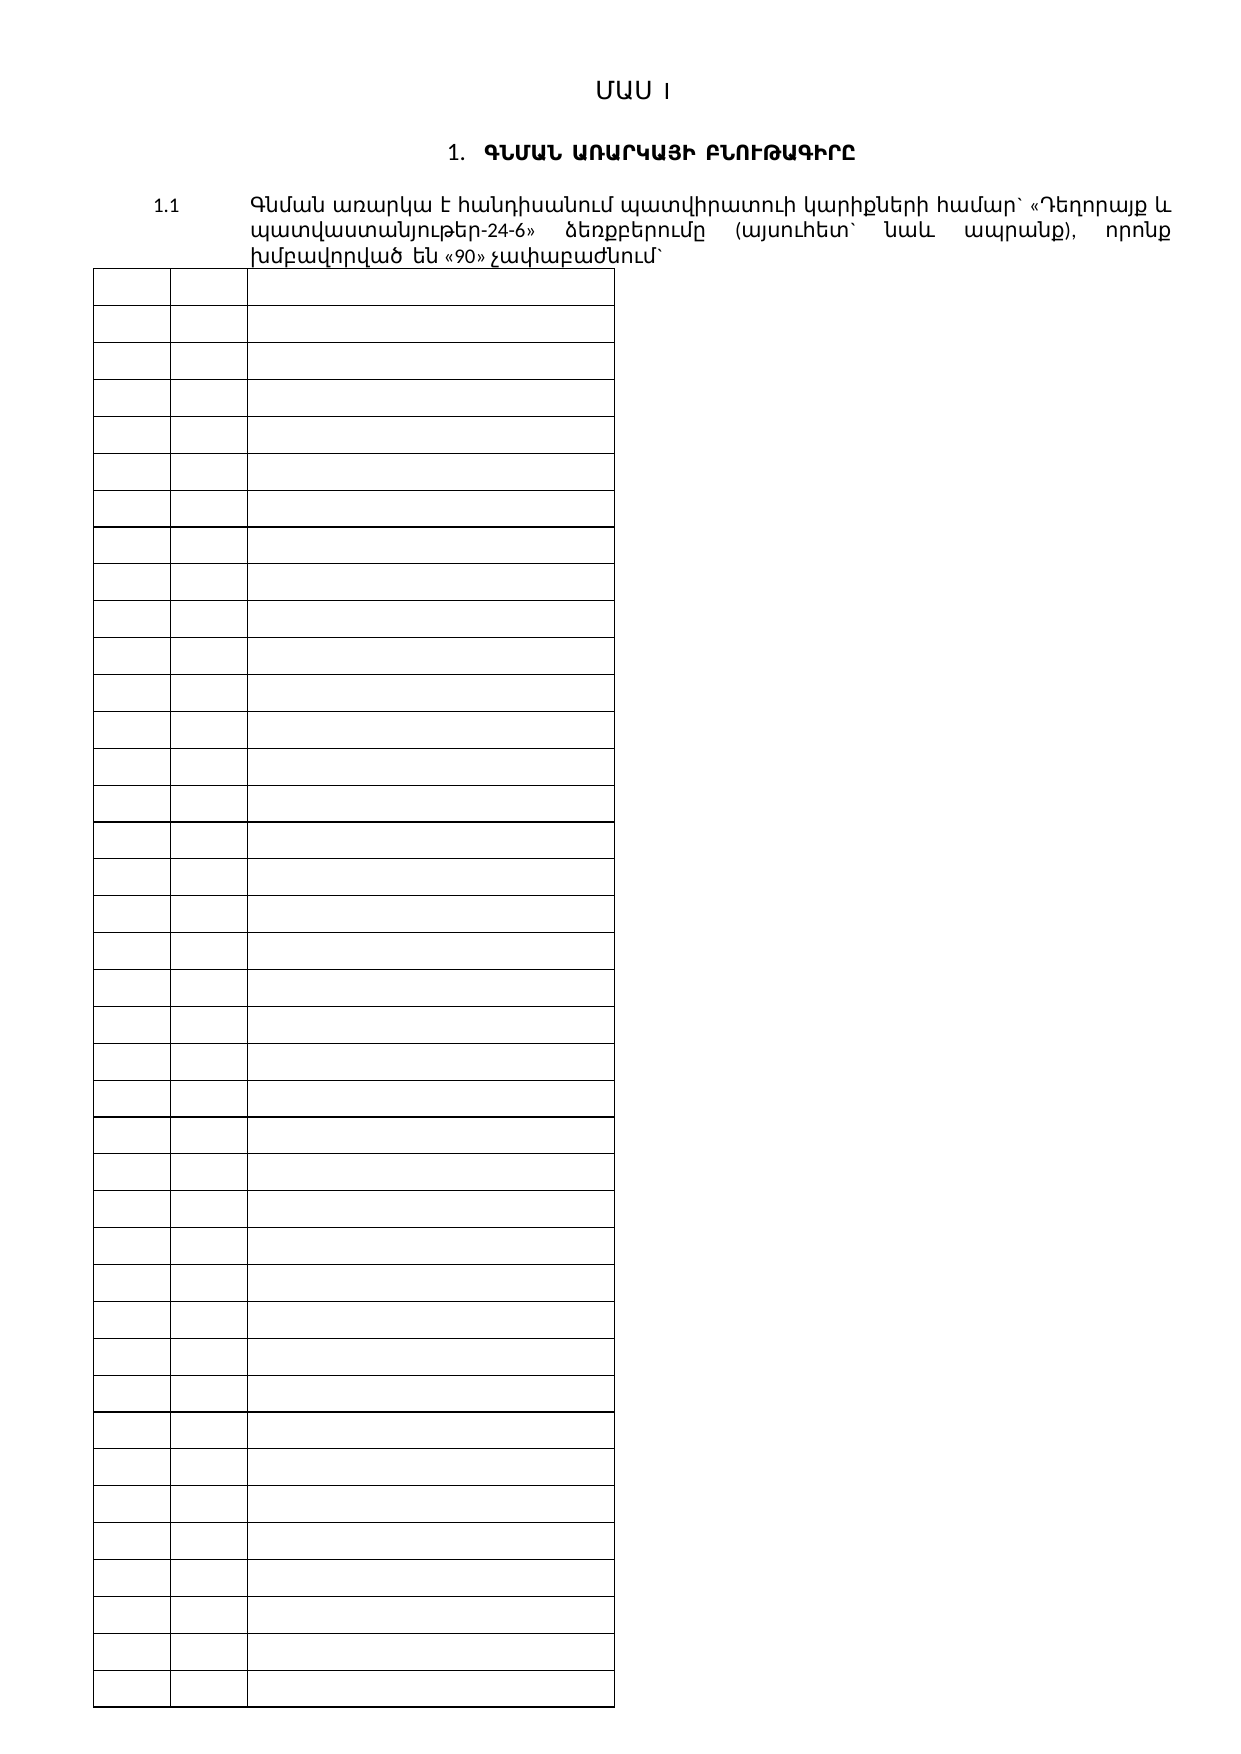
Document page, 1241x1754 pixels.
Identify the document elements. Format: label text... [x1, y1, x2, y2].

list ԳՆՄԱՆ ԱՌԱՐԿԱՅԻ ԲՆՈՒԹԱԳԻՐԸ [131, 136, 1171, 167]
subtitle Գնման առարկա է հանդիսանում պատվիրատուի կարիքների համար` «Դեղորայք և պատվաստանյութեր-24-6» ձեռքբերումը (այսուհետ` նաև ապրանք), որոնք խմբավորված են «90» չափաբաժնում` [153, 192, 1171, 268]
text ՄԱՍ I [94, 75, 1171, 106]
